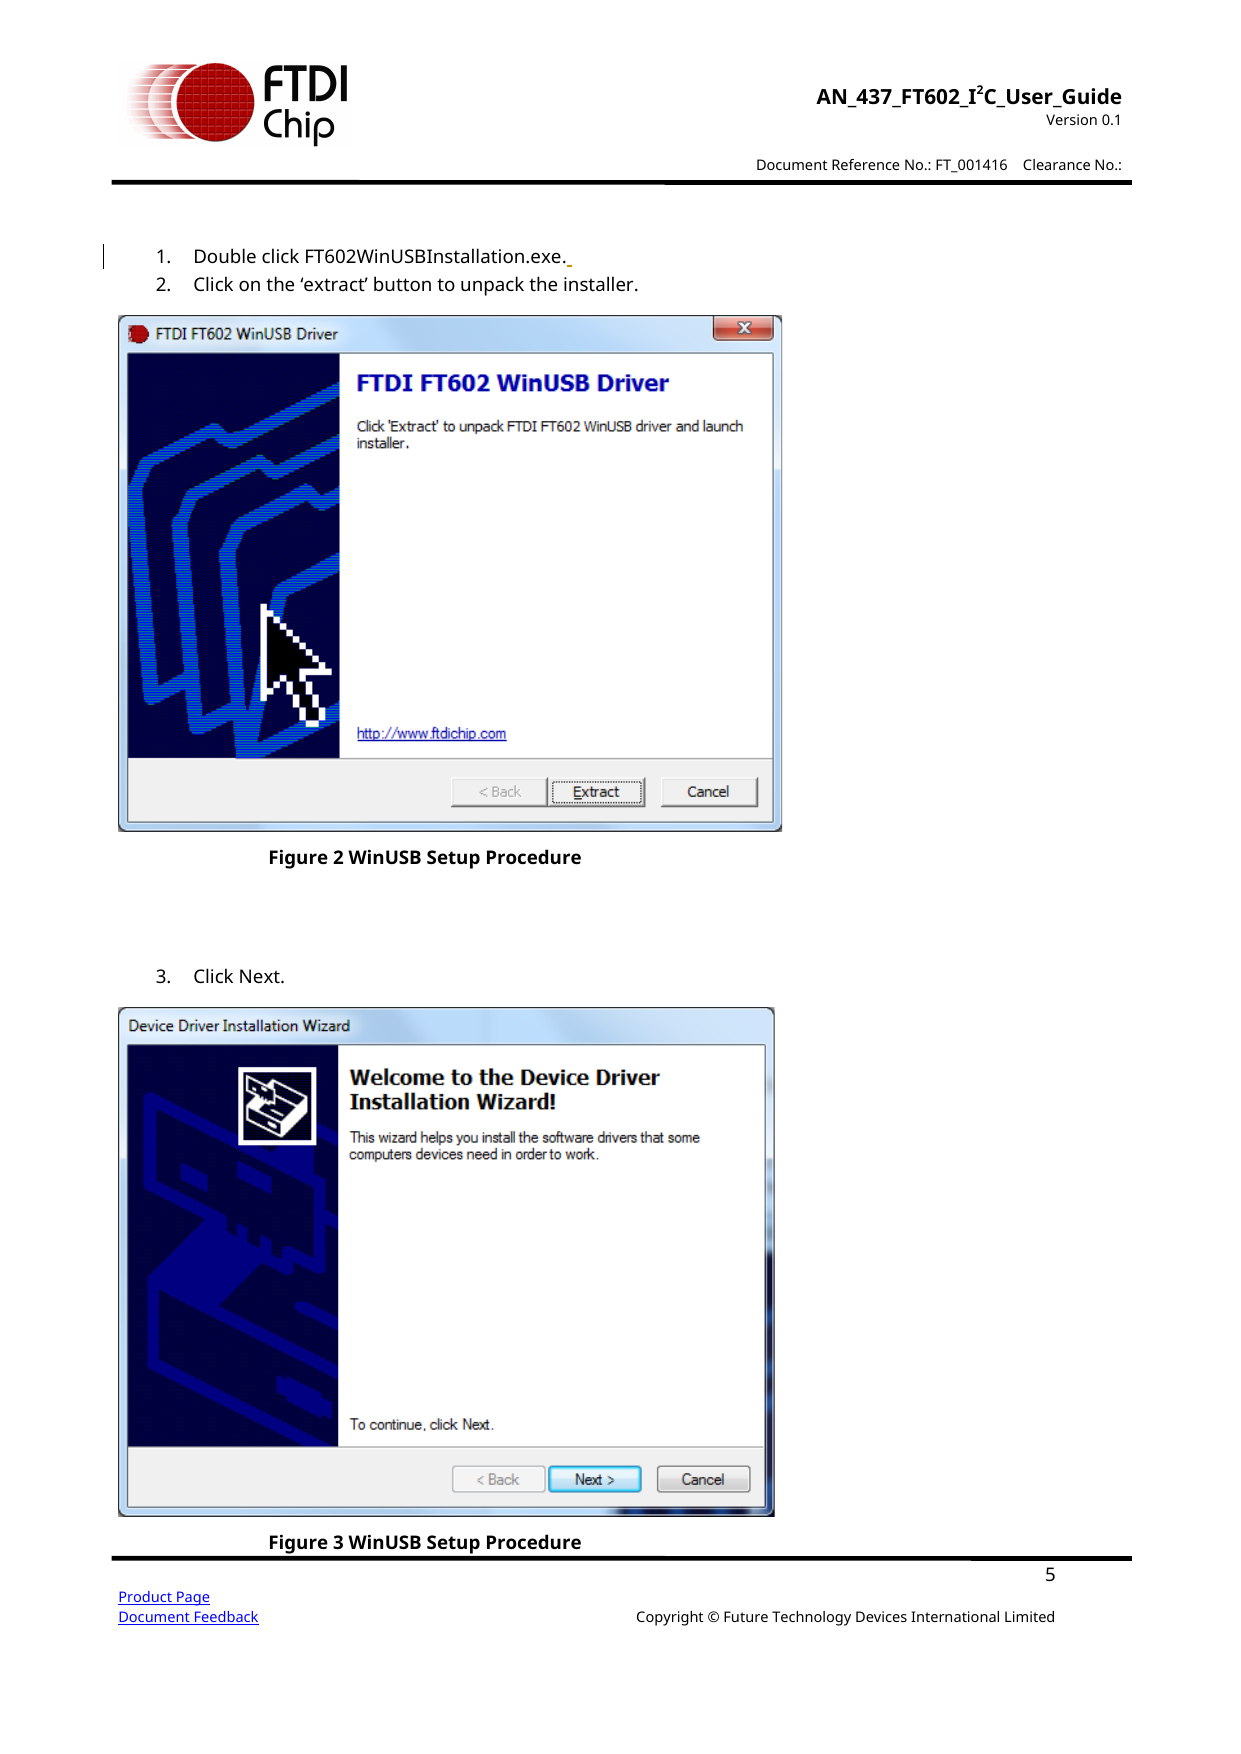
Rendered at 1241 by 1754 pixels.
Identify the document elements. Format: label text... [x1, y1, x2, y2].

picture [118, 1007, 775, 1517]
list Double click FT602WinUSBInstallation.exe. [156, 244, 1122, 269]
list Click Next. [156, 963, 1122, 989]
list Click on the ‘extract’ button to unpack the installer. [156, 271, 1122, 297]
text Figure 2 WinUSB Setup Procedure [193, 844, 1122, 870]
picture [118, 315, 783, 832]
picture [118, 59, 353, 150]
text Figure 3 WinUSB Setup Procedure [193, 1529, 1122, 1555]
